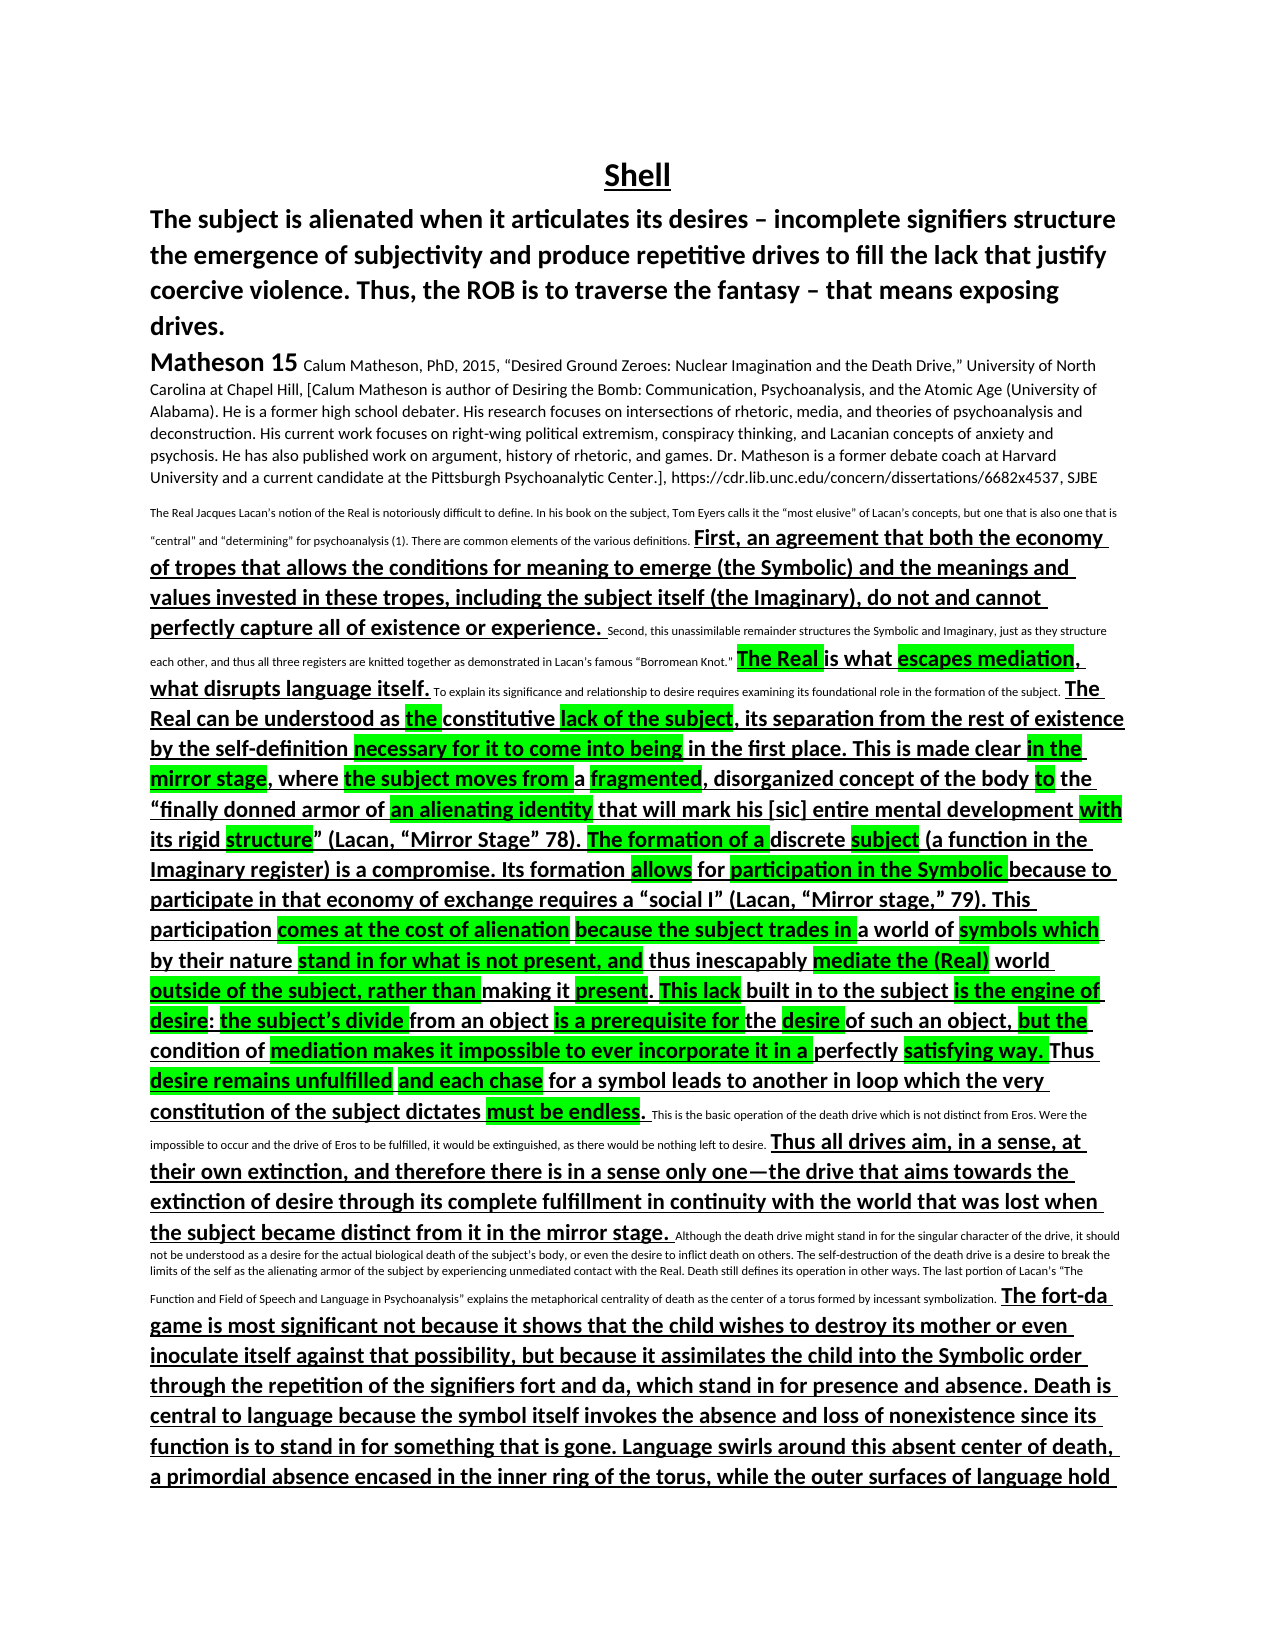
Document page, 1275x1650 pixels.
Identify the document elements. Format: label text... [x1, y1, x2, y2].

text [150, 730, 1125, 1490]
text Matheson 15 Calum Matheson, PhD, 2015, “Desired Ground Zeroes: Nuclear Imagination and the Death Drive,” University of North Carolina at Chapel Hill, [Calum Matheson is author of Desiring the Bomb: Communication, Psychoanalysis, and the Atomic Age (University of Alabama). He is a former high school debater. His research focuses on intersections of rhetoric, media, and theories of psychoanalysis and deconstruction. His current work focuses on right-wing political extremism, conspiracy thinking, and Lacanian concepts of anxiety and psychosis. He has also published work on argument, history of rhetoric, and games. Dr. Matheson is a former debate coach at Harvard University and a current candidate at the Pittsburgh Psychoanalytic Center.], https://cdr.lib.unc.edu/concern/dissertations/6682x4537, SJBE [150, 345, 1125, 487]
subtitle Shell [150, 154, 1125, 195]
subtitle The subject is alienated when it articulates its desires – incomplete signifiers structure the emergence of subjectivity and produce repetitive drives to fill the lack that justify coercive violence. Thus, the ROB is to traverse the fantasy – that means exposing drives. [150, 202, 1125, 342]
